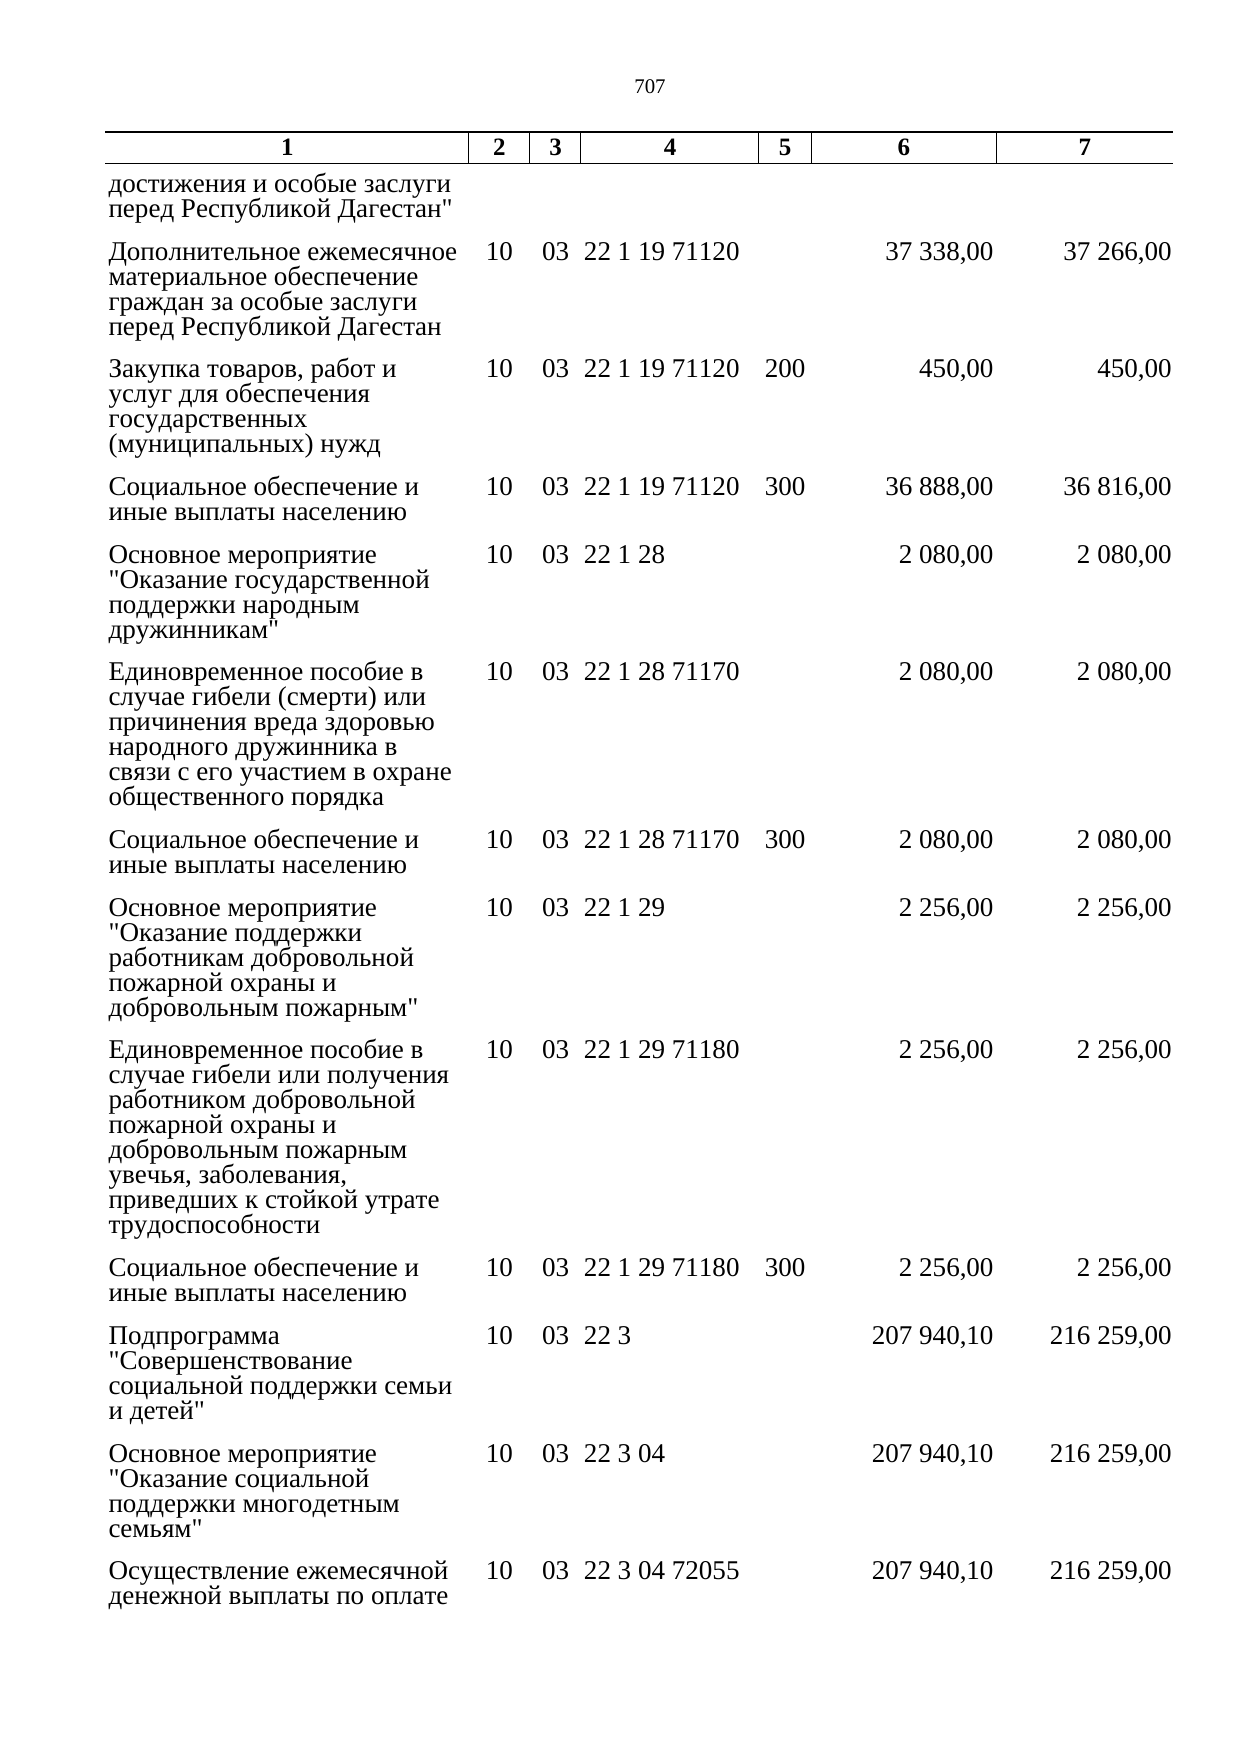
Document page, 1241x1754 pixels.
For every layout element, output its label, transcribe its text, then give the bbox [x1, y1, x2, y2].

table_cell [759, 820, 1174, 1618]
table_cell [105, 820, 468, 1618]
table_header 1 [105, 133, 468, 163]
table_header 4 [581, 133, 758, 163]
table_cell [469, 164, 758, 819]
table_header 6 [812, 133, 996, 163]
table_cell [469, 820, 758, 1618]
table_header 7 [997, 133, 1173, 163]
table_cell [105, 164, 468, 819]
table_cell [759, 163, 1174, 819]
table_header 2 [469, 133, 529, 163]
table_header 3 [530, 133, 580, 163]
table_header 5 [759, 133, 811, 163]
